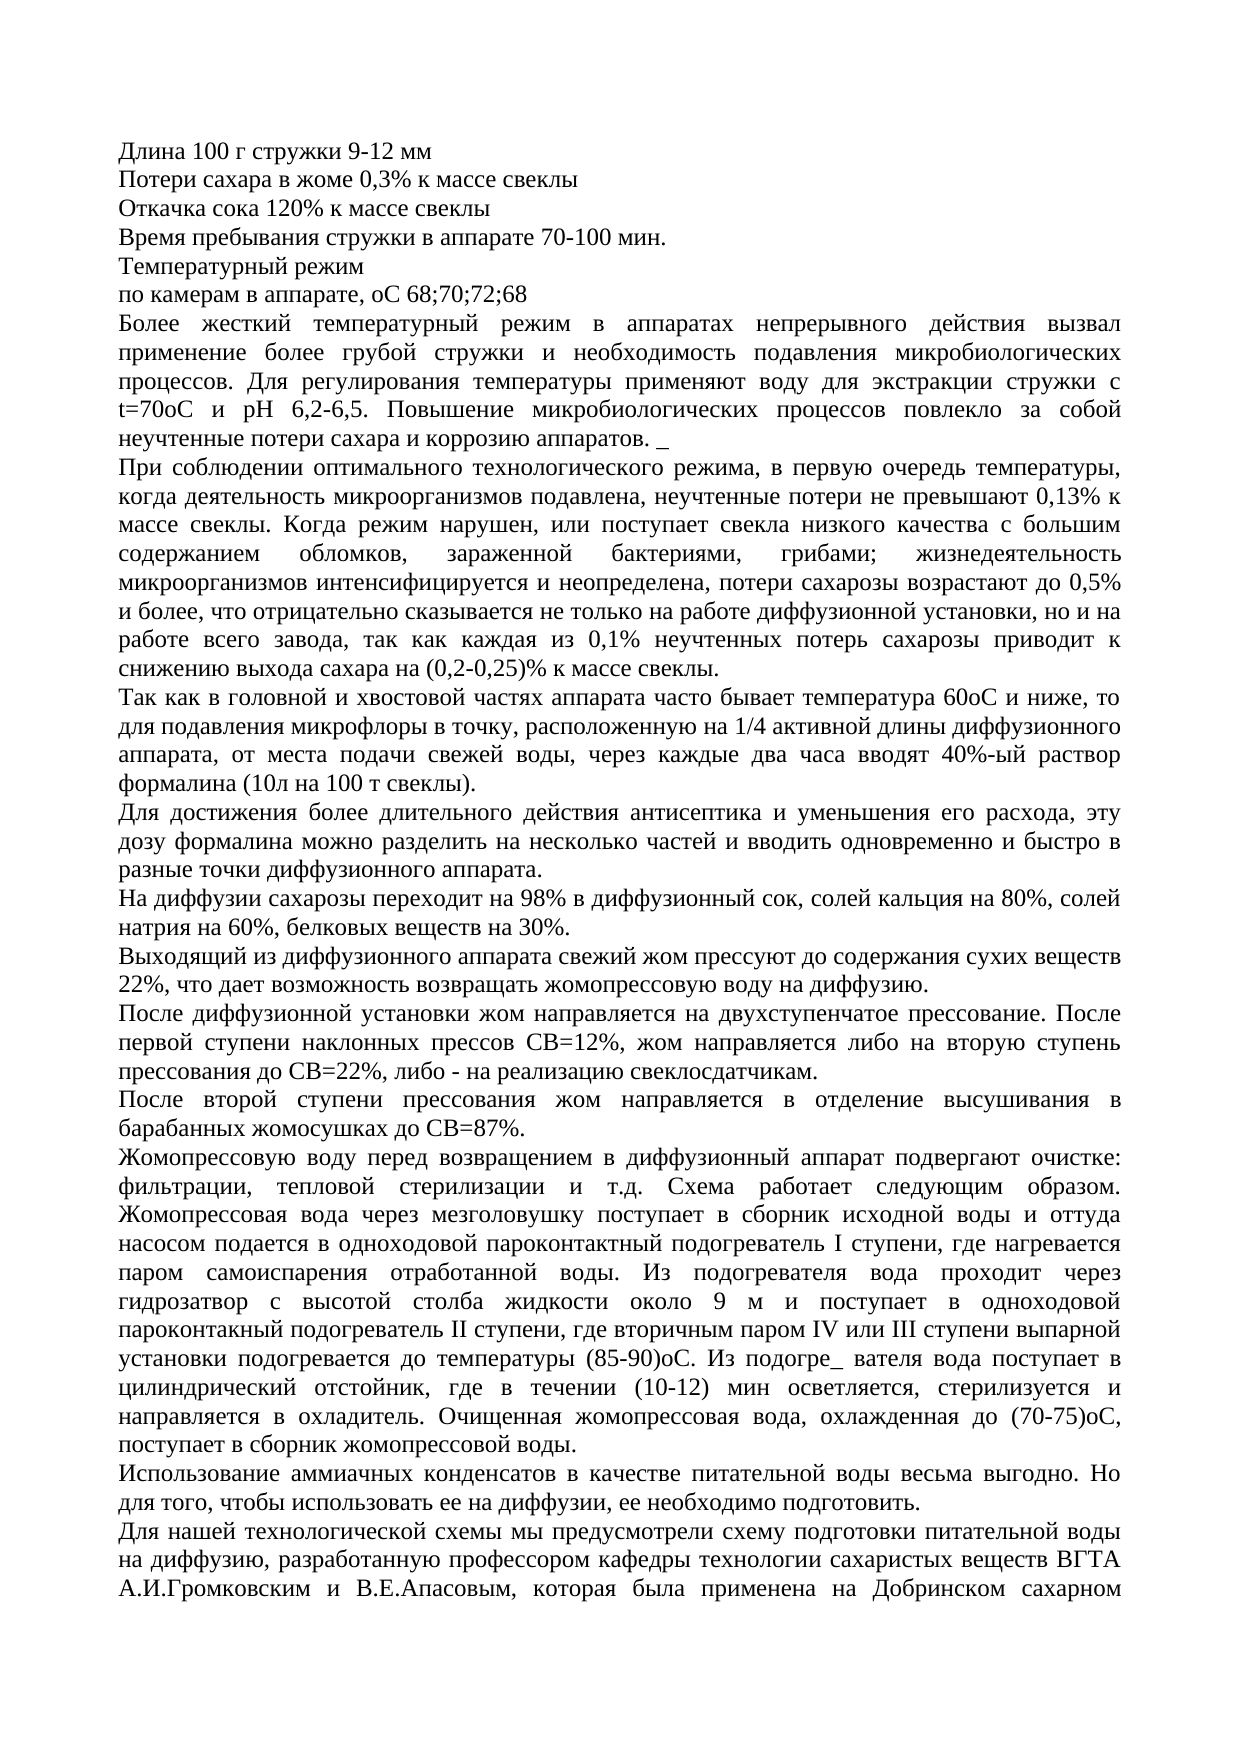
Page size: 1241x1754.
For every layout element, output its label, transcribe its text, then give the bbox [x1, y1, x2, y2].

text Более жесткий температурный режим в аппаратах непрерывного действия вызвал применение более грубой стружки и необходимость подавления микробиологических процессов. Для регулирования температуры применяют воду для экстракции стружки с t=70oC и pH 6,2-6,5. Повышение микробиологических процессов повлекло за собой неучтенные потери сахара и коррозию аппаратов. _ [118, 308, 1122, 452]
text При соблюдении оптимального технологического режима, в первую очередь температуры, когда деятельность микроорганизмов подавлена, неучтенные потери не превышают 0,13% к массе свеклы. Когда режим нарушен, или поступает свекла низкого качества с большим содержанием обломков, зараженной бактериями, грибами; жизнедеятельность микроорганизмов интенсифицируется и неопределена, потери сахарозы возрастают до 0,5% и более, что отрицательно сказывается не только на работе диффузионной установки, но и на работе всего завода, так как каждая из 0,1% неучтенных потерь сахарозы приводит к снижению выхода сахара на (0,2-0,25)% к массе свеклы. [118, 452, 1122, 682]
text Время пребывания стружки в аппарате 70-100 мин. [118, 222, 1122, 251]
text После второй ступени прессования жом направляется в отделение высушивания в барабанных жомосушках до СВ=87%. [118, 1084, 1122, 1142]
text Температурный режим [118, 251, 1122, 279]
text по камерам в аппарате, оС 68;70;72;68 [118, 279, 1122, 308]
text Жомопрессовую воду перед возвращением в диффузионный аппарат подвергают очистке: фильтрации, тепловой стерилизации и т.д. Схема работает следующим образом. Жомопрессовая вода через мезголовушку поступает в сборник исходной воды и оттуда насосом подается в одноходовой пароконтактный подогреватель I ступени, где нагревается паром самоиспарения отработанной воды. Из подогревателя вода проходит через гидрозатвор с высотой столба жидкости около 9 м и поступает в одноходовой пароконтакный подогреватель II ступени, где вторичным паром IV или III ступени выпарной установки подогревается до температуры (85-90)оС. Из подогре_ вателя вода поступает в цилиндрический отстойник, где в течении (10-12) мин осветляется, стерилизуется и направляется в охладитель. Очищенная жомопрессовая вода, охлажденная до (70-75)оС, поступает в сборник жомопрессовой воды. [118, 1142, 1122, 1458]
text Выходящий из диффузионного аппарата свежий жом прессуют до содержания сухих веществ 22%, что дает возможность возвращать жомопрессовую воду на диффузию. [118, 941, 1122, 998]
text Потери сахара в жоме 0,3% к массе свеклы [118, 164, 1122, 193]
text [118, 1516, 1122, 1602]
text На диффузии сахарозы переходит на 98% в диффузионный сок, солей кальция на 80%, солей натрия на 60%, белковых веществ на 30%. [118, 883, 1122, 941]
text Длина 100 г стружки 9-12 мм [118, 136, 1122, 164]
text Для достижения более длительного действия антисептика и уменьшения его расхода, эту дозу формалина можно разделить на несколько частей и вводить одновременно и быстро в разные точки диффузионного аппарата. [118, 797, 1122, 883]
text Так как в головной и хвостовой частях аппарата часто бывает температура 60оС и ниже, то для подавления микрофлоры в точку, расположенную на 1/4 активной длины диффузионного аппарата, от места подачи свежей воды, через каждые два часа вводят 40%-ый раствор формалина (10л на 100 т свеклы). [118, 682, 1122, 797]
text Использование аммиачных конденсатов в качестве питательной воды весьма выгодно. Но для того, чтобы использовать ее на диффузии, ее необходимо подготовить. [118, 1458, 1122, 1516]
text Откачка сока 120% к массе свеклы [118, 193, 1122, 222]
text После диффузионной установки жом направляется на двухступенчатое прессование. После первой ступени наклонных прессов СВ=12%, жом направляется либо на вторую ступень прессования до СВ=22%, либо - на реализацию свеклосдатчикам. [118, 998, 1122, 1084]
